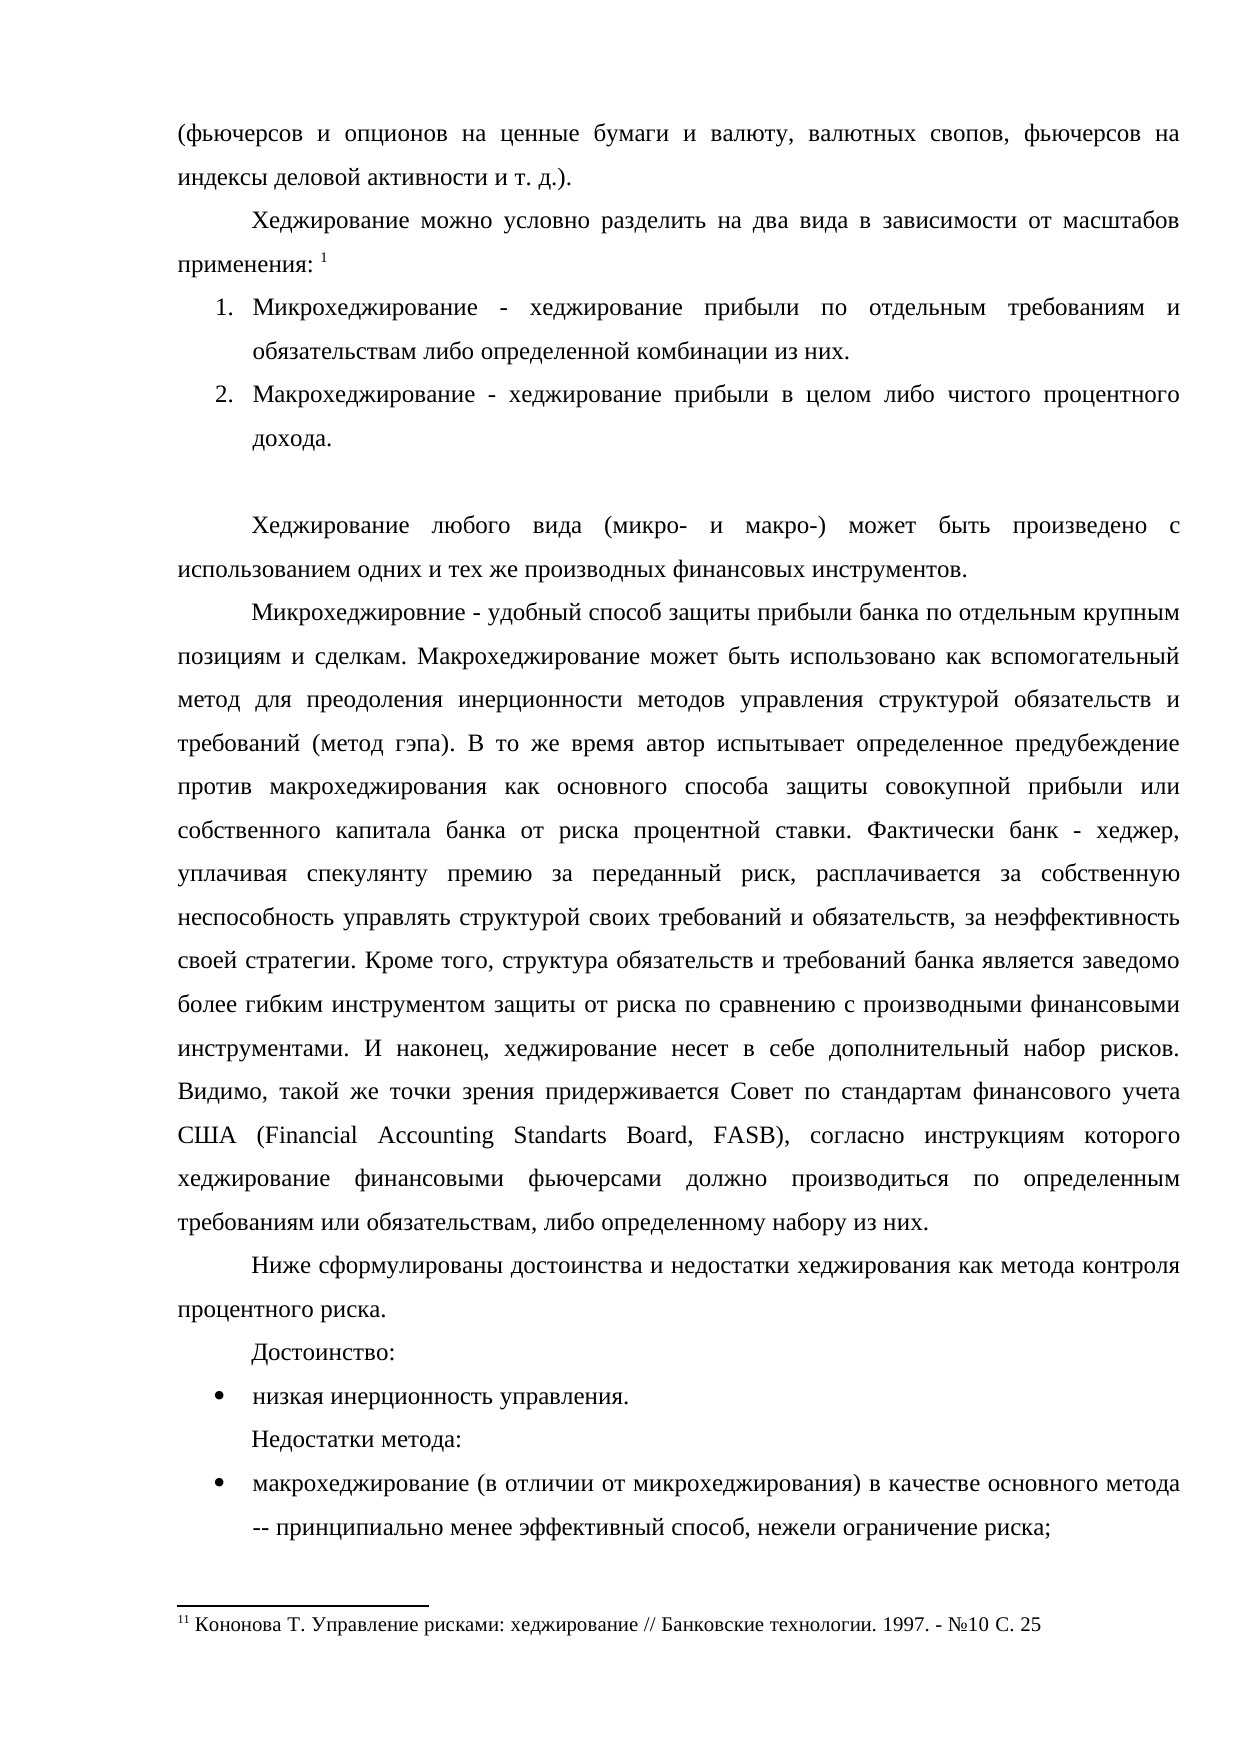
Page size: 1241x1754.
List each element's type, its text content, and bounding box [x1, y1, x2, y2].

list макрохеджирование (в отличии от микрохеджирования) в качестве основного метода -- принципиально менее эффективный способ, нежели ограничение риска; [215, 1468, 1181, 1541]
list 2. Макрохеджирование - хеджирование прибыли в целом либо чистого процентного дохода. [215, 379, 1181, 452]
list Хеджирование можно условно разделить на два вида в зависимости от масштабов применения: 1 [177, 205, 1181, 278]
list Достоинство: [177, 1337, 1181, 1366]
list Недостатки метода: [177, 1424, 1181, 1453]
list Хеджирование любого вида (микро- и макро-) может быть произведено с использованием одних и тех же производных финансовых инструментов. [177, 510, 1181, 583]
list низкая инерционность управления. [215, 1381, 1181, 1410]
list 1. Микрохеджирование - хеджирование прибыли по отдельным требованиям и обязательствам либо определенной комбинации из них. [215, 292, 1181, 365]
list Ниже сформулированы достоинства и недостатки хеджирования как метода контроля процентного риска. [177, 1250, 1181, 1323]
list Микрохеджировние - удобный способ защиты прибыли банка по отдельным крупным позициям и сделкам. Макрохеджирование может быть использовано как вспомогательный метод для преодоления инерционности методов управления структурой обязательств и требований (метод гэпа). В то же время автор испытывает определенное предубеждение против макрохеджирования как основного способа защиты совокупной прибыли или собственного капитала банка от риска процентной ставки. Фактически банк - хеджер, уплачивая спекулянту премию за переданный риск, расплачивается за собственную неспособность управлять структурой своих требований и обязательств, за неэффективность своей стратегии. Кроме того, структура обязательств и требований банка является заведомо более гибким инструментом защиты от риска по сравнению с производными финансовыми инструментами. И наконец, хеджирование несет в себе дополнительный набор рисков. Видимо, такой же точки зрения придерживается Совет по стандартам финансового учета США (Financial Accounting Standarts Board, FASB), согласно инструкциям которого хеджирование финансовыми фьючерсами должно производиться по определенным требованиям или обязательствам, либо определенному набору из них. [177, 597, 1181, 1236]
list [177, 118, 1181, 191]
